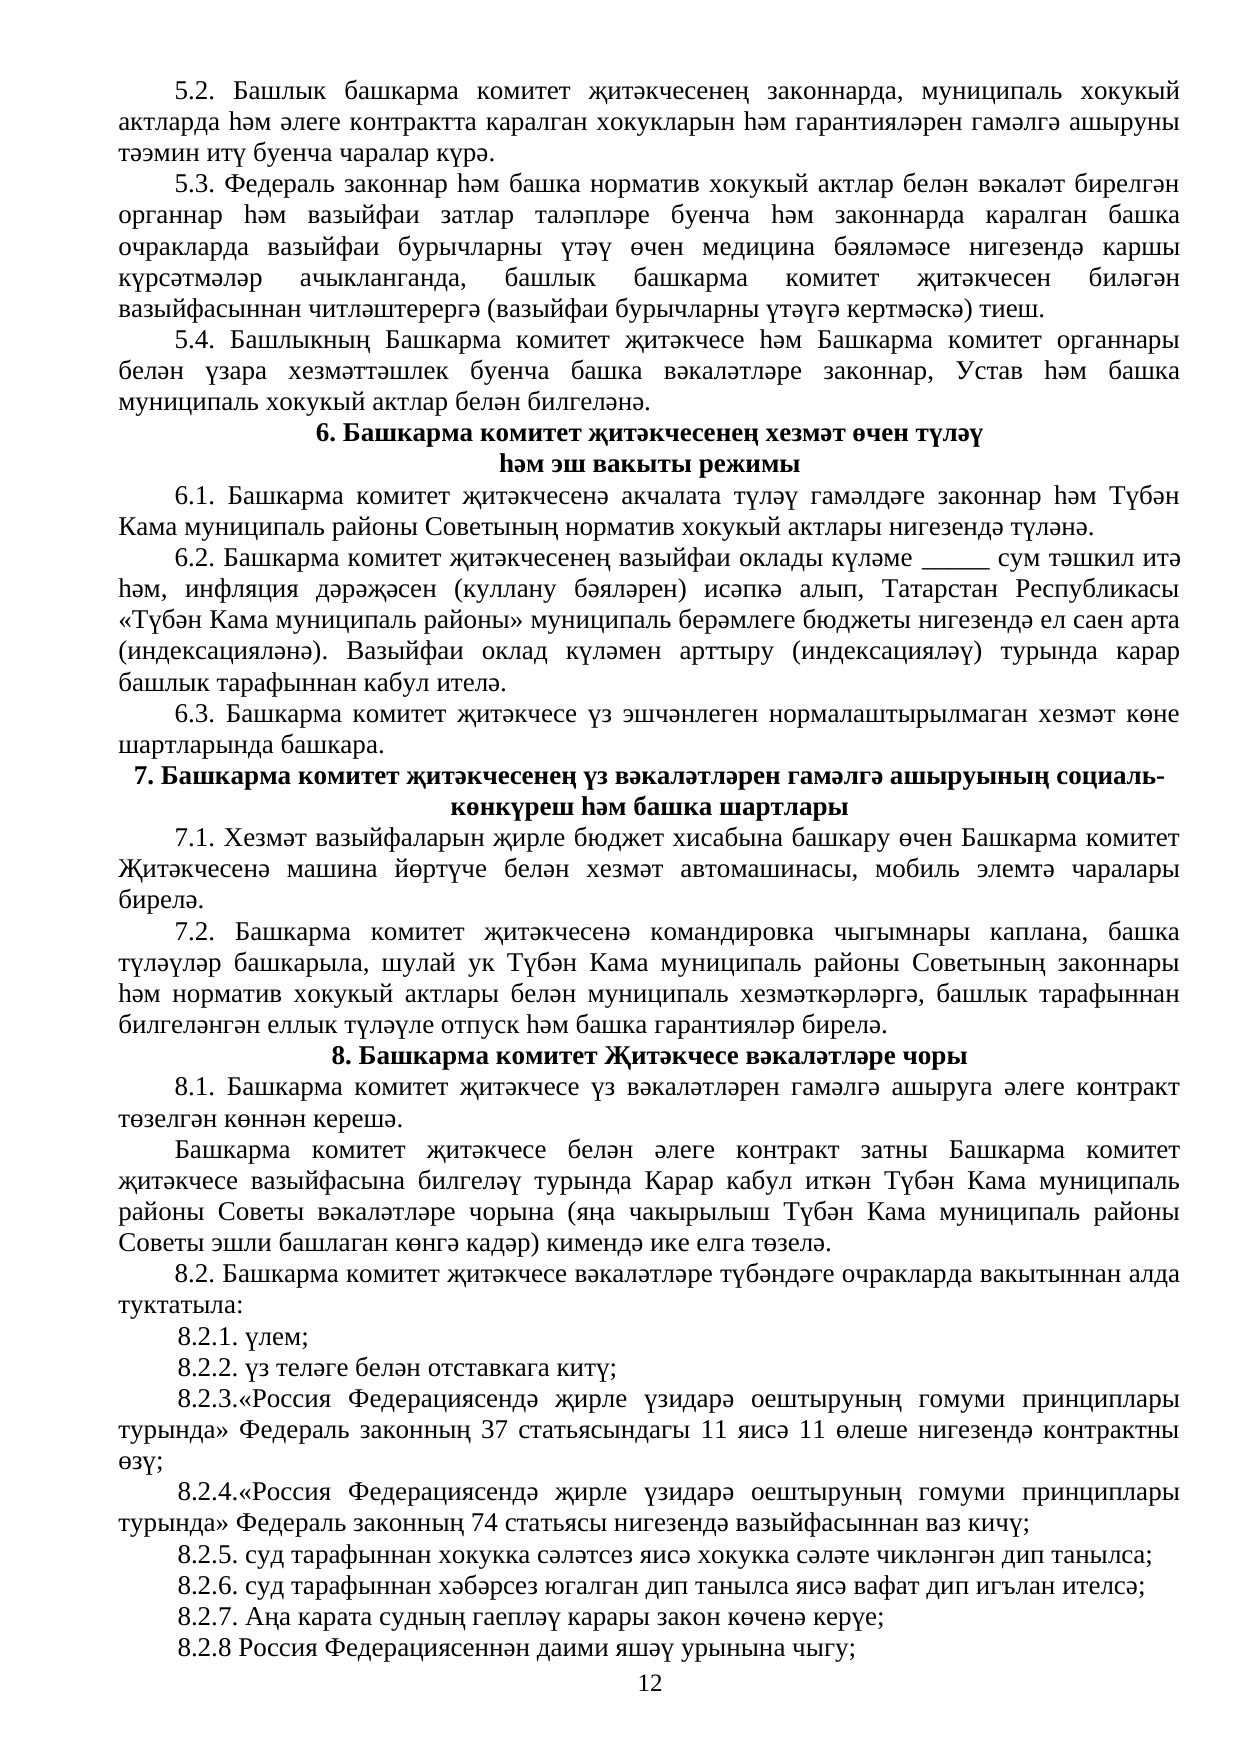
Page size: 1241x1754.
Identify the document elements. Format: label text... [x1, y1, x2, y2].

text 8.2.3.«Россия Федерациясендә җирле үзидарә оештыруның гомуми принциплары турында» Федераль законның 37 статьясындагы 11 яисә 11 өлеше нигезендә контрактны өзү; [118, 1382, 1181, 1475]
text 5.4. Башлыкның Башкарма комитет җитәкчесе һәм Башкарма комитет органнары белән үзара хезмәттәшлек буенча башка вәкаләтләре законнар, Устав һәм башка муниципаль хокукый актлар белән билгеләнә. [118, 323, 1181, 416]
text 8.1. Башкарма комитет җитәкчесе үз вәкаләтләрен гамәлгә ашыруга әлеге контракт төзелгән көннән керешә. [118, 1071, 1181, 1133]
text 8.2.5. суд тарафыннан хокукка сәләтсез яисә хокукка сәләте чикләнгән дип танылса; [118, 1538, 1181, 1569]
text 8.2.2. үз теләге белән отставкага китү; [118, 1351, 1181, 1382]
text 6.3. Башкарма комитет җитәкчесе үз эшчәнлеген нормалаштырылмаган хезмәт көне шартларында башкара. [118, 697, 1181, 759]
text 8.2.4.«Россия Федерациясендә җирле үзидарә оештыруның гомуми принциплары турында» Федераль законның 74 статьясы нигезендә вазыйфасыннан ваз кичү; [118, 1475, 1181, 1538]
text 8. Башкарма комитет Җитәкчесе вәкаләтләре чоры [118, 1039, 1181, 1071]
text 7. Башкарма комитет җитәкчесенең үз вәкаләтләрен гамәлгә ашыруының социаль-көнкүреш һәм башка шартлары [118, 759, 1181, 821]
text 8.2.8 Россия Федерациясеннән даими яшәү урынына чыгу; [118, 1631, 1181, 1662]
text 6.2. Башкарма комитет җитәкчесенең вазыйфаи оклады күләме _____ сум тәшкил итә һәм, инфляция дәрәҗәсен (куллану бәяләрен) исәпкә алып, Татарстан Республикасы «Түбән Кама муниципаль районы» муниципаль берәмлеге бюджеты нигезендә ел саен арта (индексацияләнә). Вазыйфаи оклад күләмен арттыру (индексацияләү) турында карар башлык тарафыннан кабул ителә. [118, 541, 1181, 697]
text Башкарма комитет җитәкчесе белән әлеге контракт затны Башкарма комитет җитәкчесе вазыйфасына билгеләү турында Карар кабул иткән Түбән Кама муниципаль районы Советы вәкаләтләре чорына (яңа чакырылыш Түбән Кама муниципаль районы Советы эшли башлаган көнгә кадәр) кимендә ике елга төзелә. [118, 1133, 1181, 1257]
text 6.1. Башкарма комитет җитәкчесенә акчалата түләү гамәлдәге законнар һәм Түбән Кама муниципаль районы Советының норматив хокукый актлары нигезендә түләнә. [118, 479, 1181, 541]
text һәм эш вакыты режимы [118, 448, 1181, 479]
text 5.3. Федераль законнар һәм башка норматив хокукый актлар белән вәкаләт бирелгән органнар һәм вазыйфаи затлар таләпләре буенча һәм законнарда каралган башка очракларда вазыйфаи бурычларны үтәү өчен медицина бәяләмәсе нигезендә каршы күрсәтмәләр ачыкланганда, башлык башкарма комитет җитәкчесен биләгән вазыйфасыннан читләштерергә (вазыйфаи бурычларны үтәүгә кертмәскә) тиеш. [118, 167, 1181, 323]
text 7.1. Хезмәт вазыйфаларын җирле бюджет хисабына башкару өчен Башкарма комитет Җитәкчесенә машина йөртүче белән хезмәт автомашинасы, мобиль элемтә чаралары бирелә. [118, 821, 1181, 915]
text 7.2. Башкарма комитет җитәкчесенә командировка чыгымнары каплана, башка түләүләр башкарыла, шулай ук Түбән Кама муниципаль районы Советының законнары һәм норматив хокукый актлары белән муниципаль хезмәткәрләргә, башлык тарафыннан билгеләнгән еллык түләүле отпуск һәм башка гарантияләр бирелә. [118, 915, 1181, 1039]
text 8.2.7. Аңа карата судның гаепләү карары закон көченә керүе; [118, 1600, 1181, 1631]
text 6. Башкарма комитет җитәкчесенең хезмәт өчен түләү [118, 416, 1181, 448]
text 5.2. Башлык башкарма комитет җитәкчесенең законнарда, муниципаль хокукый актларда һәм әлеге контрактта каралган хокукларын һәм гарантияләрен гамәлгә ашыруны тәэмин итү буенча чаралар күрә. [118, 74, 1181, 167]
text 8.2.6. суд тарафыннан хәбәрсез югалган дип танылса яисә вафат дип игълан ителсә; [118, 1569, 1181, 1600]
text 8.2. Башкарма комитет җитәкчесе вәкаләтләре түбәндәге очракларда вакытыннан алда туктатыла: [118, 1257, 1181, 1320]
text 8.2.1. үлем; [118, 1320, 1181, 1351]
